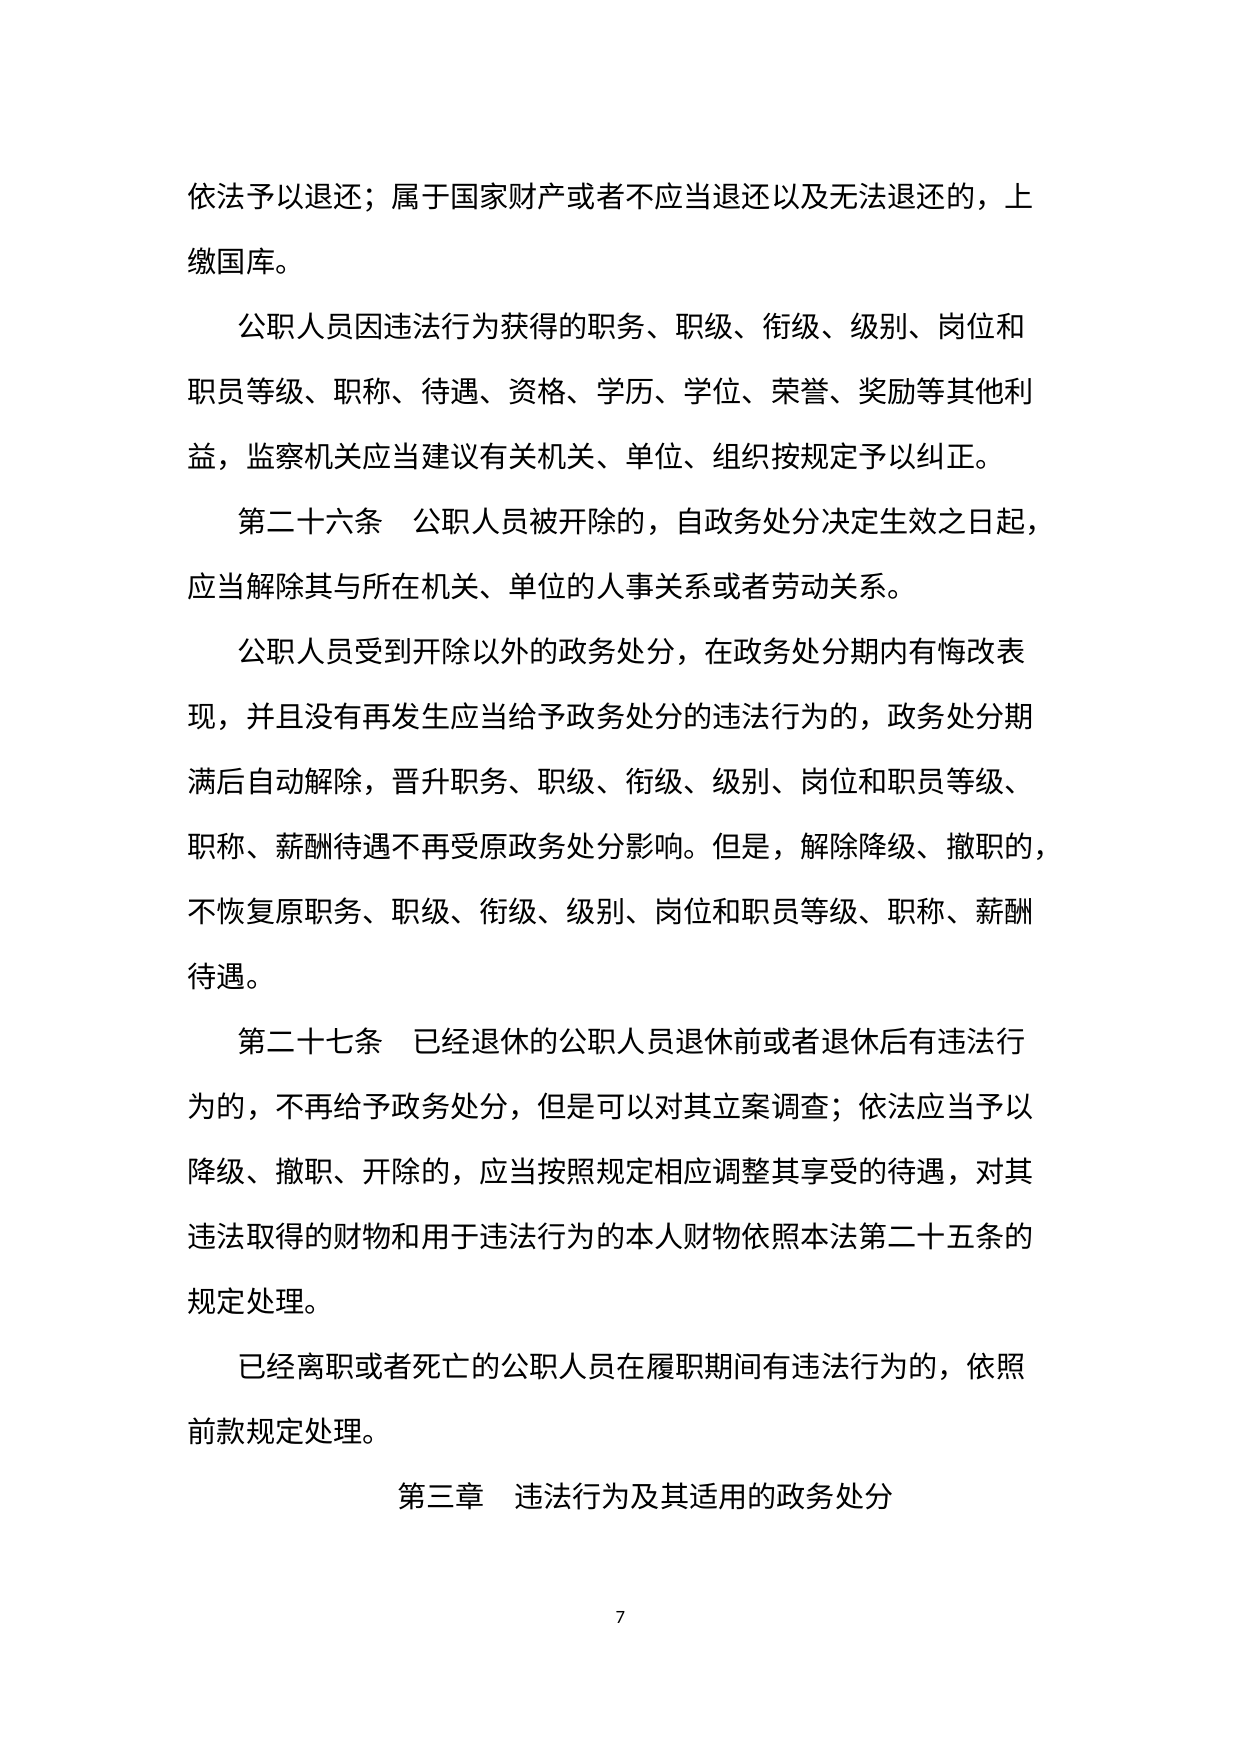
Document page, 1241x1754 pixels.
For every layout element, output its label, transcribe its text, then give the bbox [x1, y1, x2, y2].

text 公职人员因违法行为获得的职务、职级、衔级、级别、岗位和职员等级、职称、待遇、资格、学历、学位、荣誉、奖励等其他利益，监察机关应当建议有关机关、单位、组织按规定予以纠正。 [187, 292, 1053, 487]
text 第二十七条 已经退休的公职人员退休前或者退休后有违法行为的，不再给予政务处分，但是可以对其立案调查；依法应当予以降级、撤职、开除的，应当按照规定相应调整其享受的待遇，对其违法取得的财物和用于违法行为的本人财物依照本法第二十五条的规定处理。 [187, 1007, 1053, 1332]
text 已经离职或者死亡的公职人员在履职期间有违法行为的，依照前款规定处理。 [187, 1332, 1053, 1462]
text 第二十六条 公职人员被开除的，自政务处分决定生效之日起，应当解除其与所在机关、单位的人事关系或者劳动关系。 [187, 487, 1053, 617]
text 公职人员受到开除以外的政务处分，在政务处分期内有悔改表现，并且没有再发生应当给予政务处分的违法行为的，政务处分期满后自动解除，晋升职务、职级、衔级、级别、岗位和职员等级、职称、薪酬待遇不再受原政务处分影响。但是，解除降级、撤职的，不恢复原职务、职级、衔级、级别、岗位和职员等级、职称、薪酬待遇。 [187, 617, 1053, 1007]
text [187, 162, 1053, 292]
text 第三章 违法行为及其适用的政务处分 [187, 1462, 1053, 1527]
